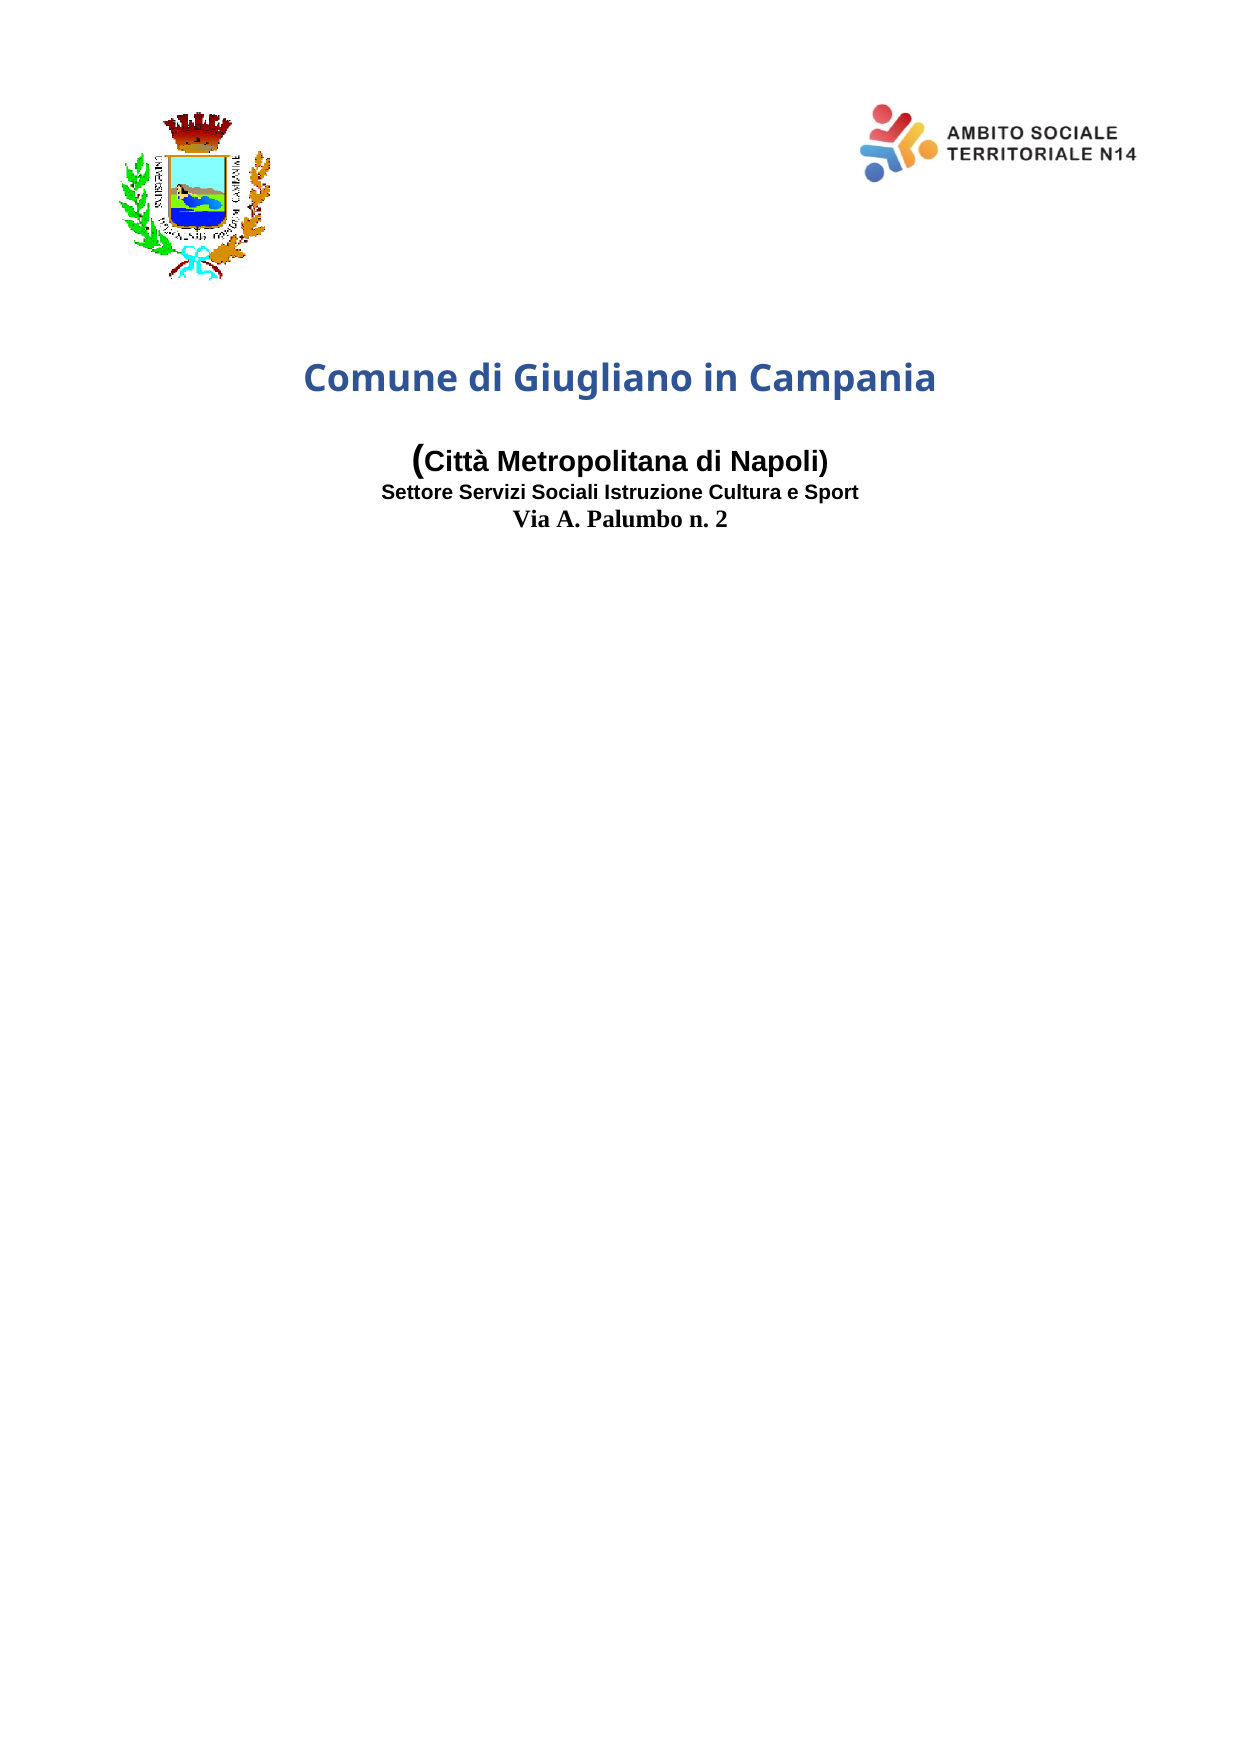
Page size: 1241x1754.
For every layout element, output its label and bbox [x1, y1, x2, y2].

picture [118, 112, 271, 281]
picture [838, 59, 1157, 237]
